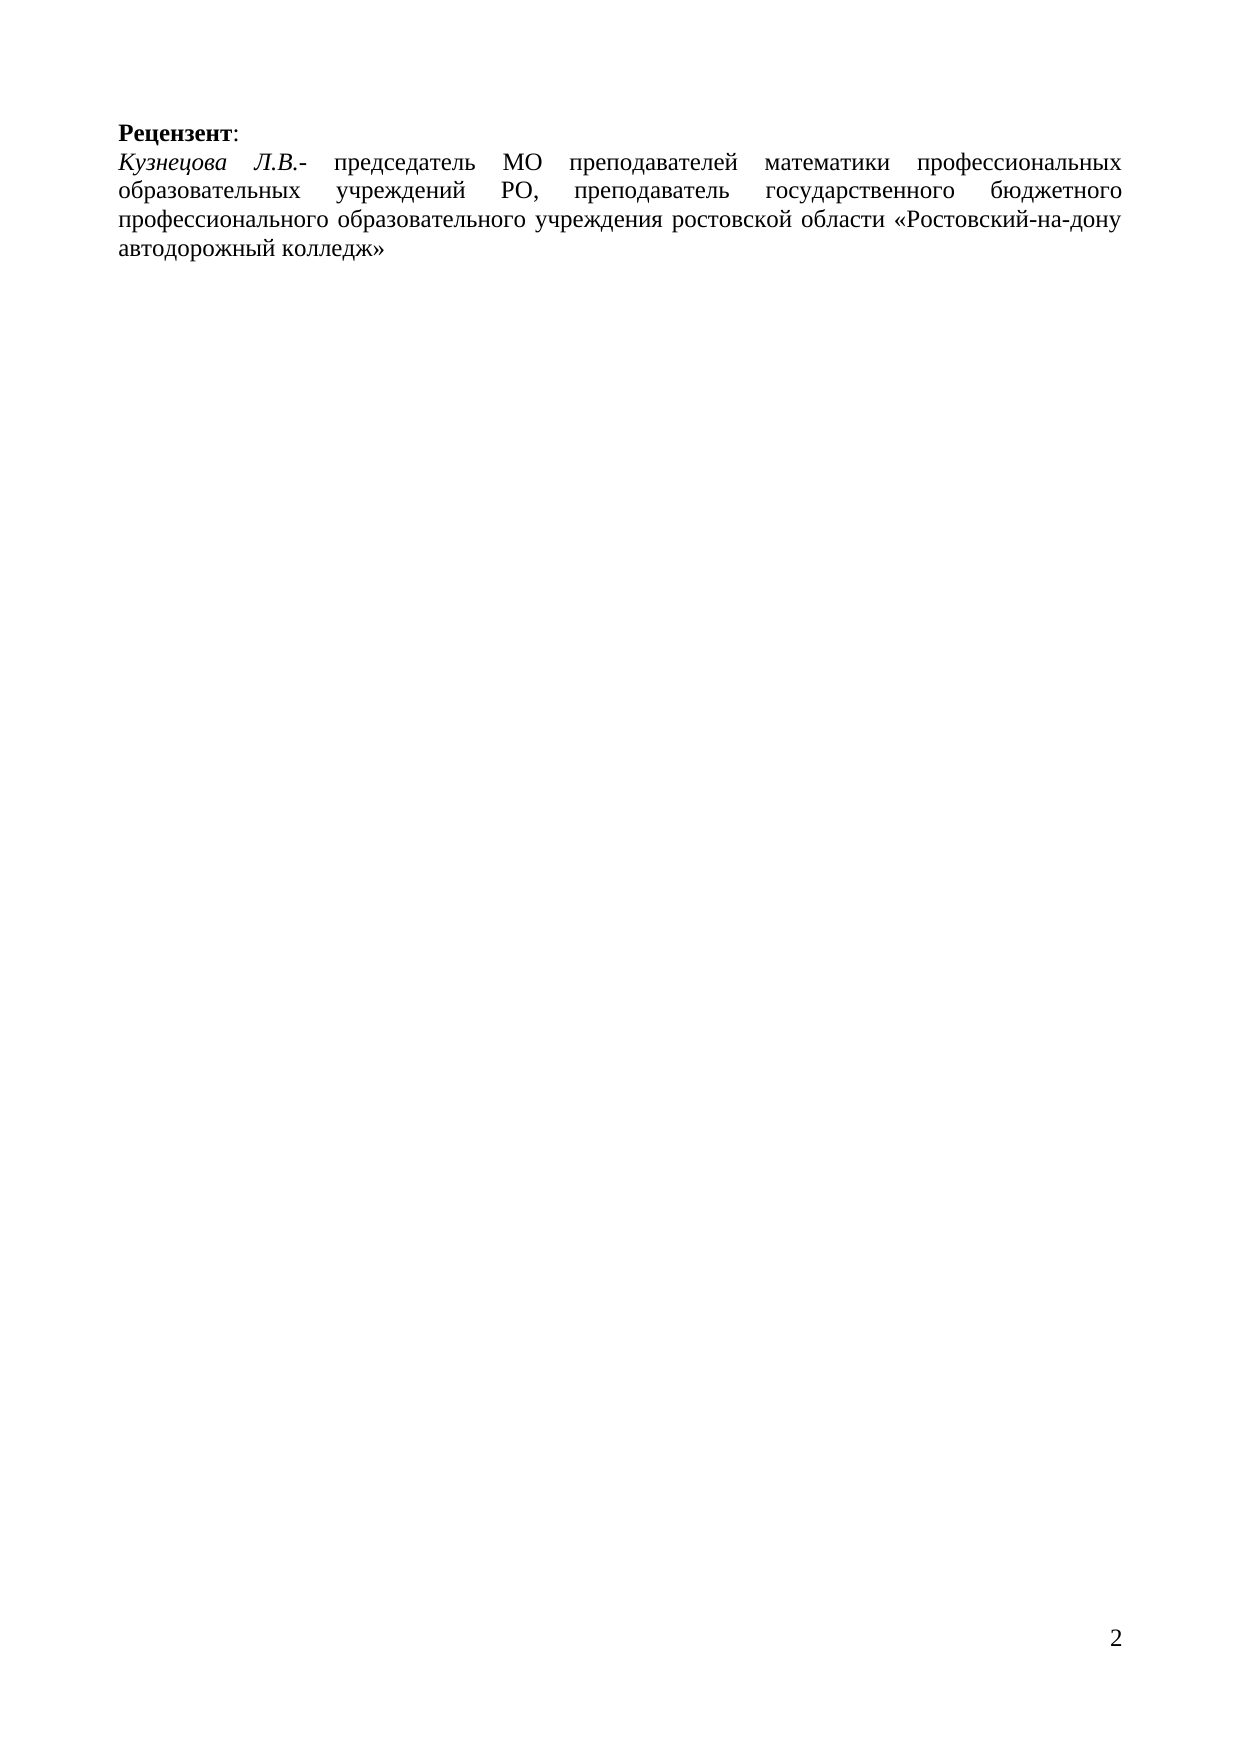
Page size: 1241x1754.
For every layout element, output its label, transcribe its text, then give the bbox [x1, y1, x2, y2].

text Кузнецова Л.В.- председатель МО преподавателей математики профессиональных образовательных учреждений РО, преподаватель государственного бюджетного профессионального образовательного учреждения ростовской области «Ростовский-на-дону автодорожный колледж» [118, 176, 1122, 262]
text Рецензент: [118, 118, 1122, 147]
